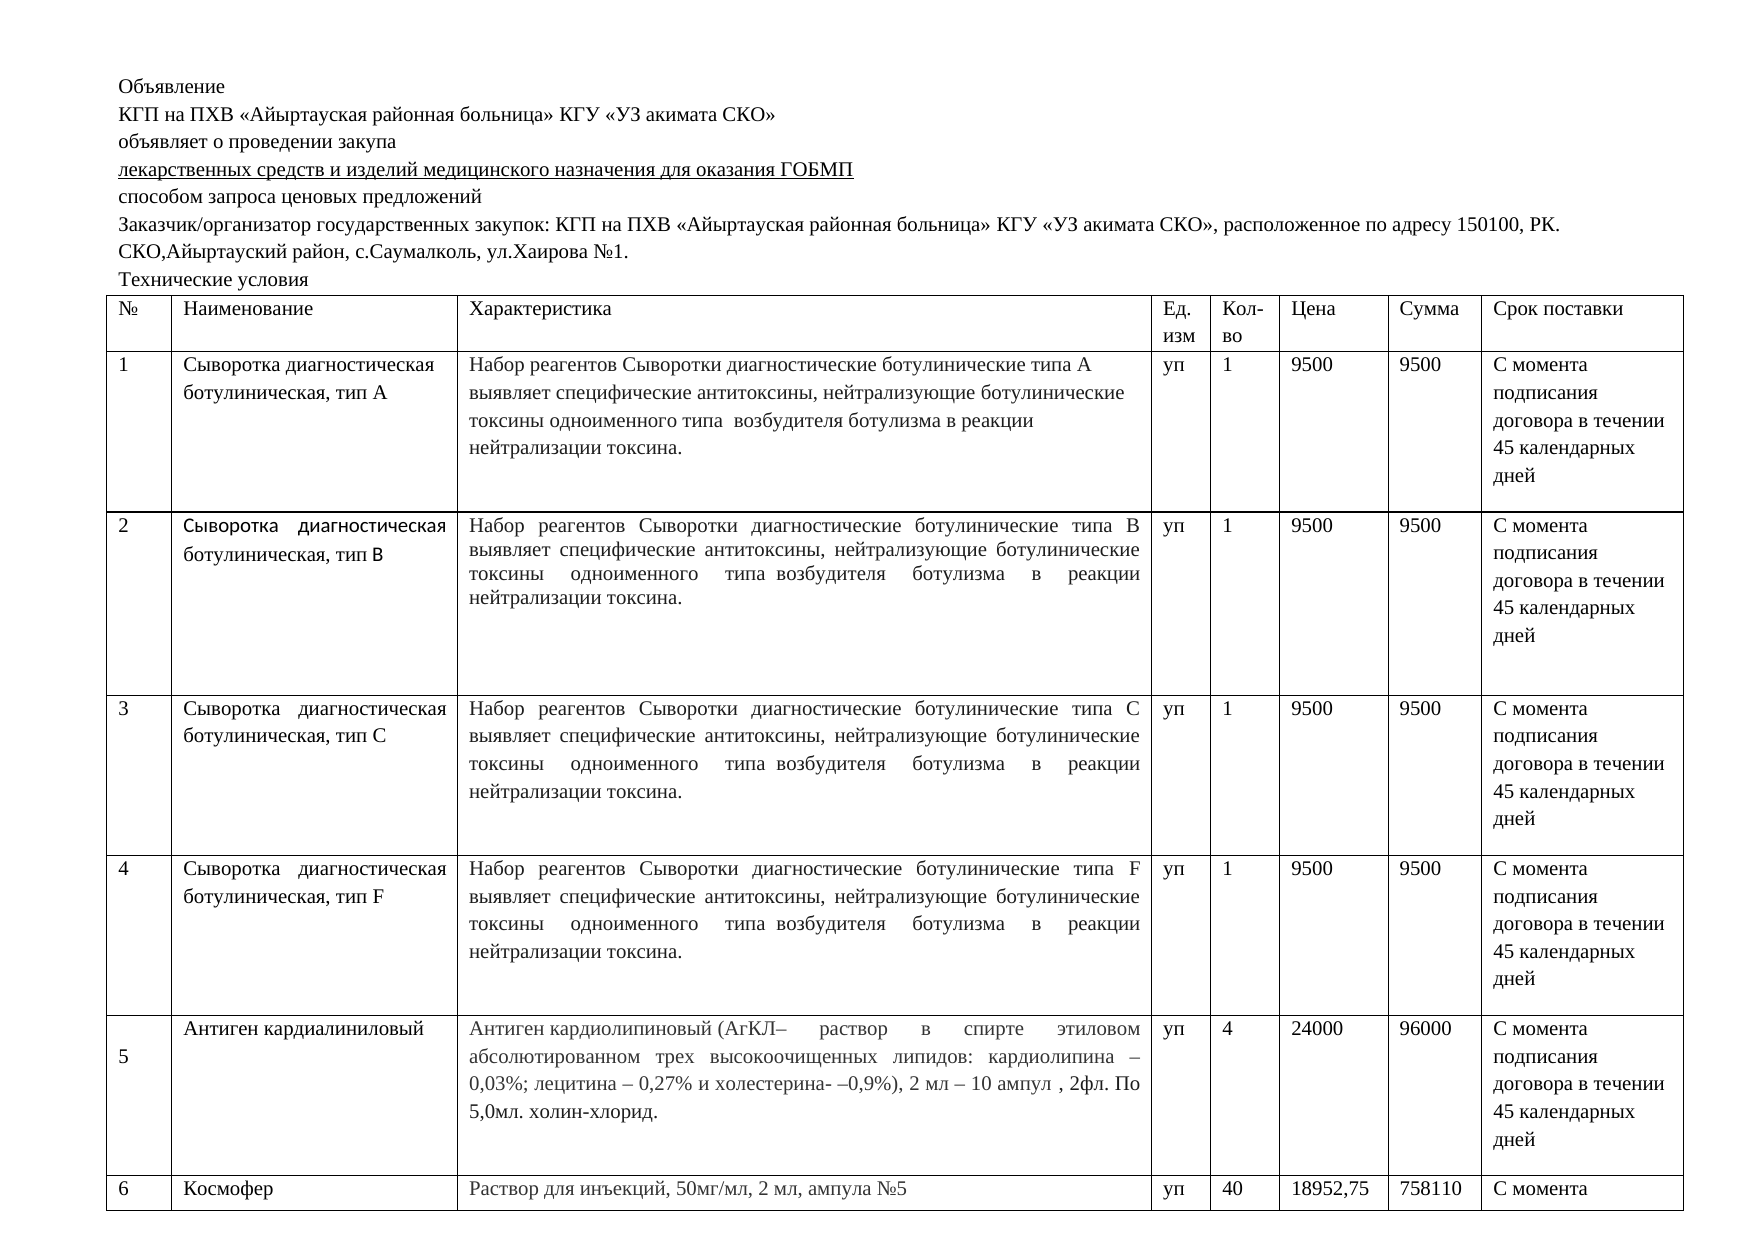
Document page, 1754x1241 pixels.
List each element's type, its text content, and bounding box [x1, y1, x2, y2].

table_cell С момента подписания договора в течении 45 календарных дней [1482, 856, 1683, 1015]
table_cell 1 [107, 352, 171, 511]
table_cell 1 [1211, 513, 1279, 695]
table_header Характеристика [458, 296, 1151, 351]
table_header № [107, 296, 171, 351]
table_header Срок поставки [1482, 296, 1683, 351]
table_cell 2 [107, 513, 171, 695]
text способом запроса ценовых предложений [118, 184, 1654, 208]
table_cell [458, 1176, 1151, 1209]
table_cell Набор реагентов Сыворотки диагностические ботулинические типа А выявляет специфические антитоксины, нейтрализующие ботулинические токсины одноименного типа возбудителя ботулизма в реакции нейтрализации токсина. [458, 352, 1151, 511]
table_cell 6 [107, 1176, 171, 1209]
table_cell 5 [107, 1016, 171, 1175]
table_cell 1 [1211, 352, 1279, 511]
table_header Кол-во [1211, 296, 1279, 351]
table_cell 9500 [1389, 352, 1481, 511]
table_cell Набор реагентов Сыворотки диагностические ботулинические типа F выявляет специфические антитоксины, нейтрализующие ботулинические токсины одноименного типа возбудителя ботулизма в реакции нейтрализации токсина. [458, 856, 1151, 1015]
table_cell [1482, 1176, 1683, 1209]
table_cell уп [1152, 696, 1210, 855]
table_header Сумма [1389, 296, 1481, 351]
text объявляет о проведении закупа [118, 129, 1654, 153]
text лекарственных средств и изделий медицинского назначения для оказания ГОБМП [118, 157, 1654, 181]
table_cell уп [1152, 1176, 1210, 1209]
text Технические условия [118, 267, 1654, 291]
table_cell С момента подписания договора в течении 45 календарных дней [1482, 513, 1683, 695]
table_header Цена [1280, 296, 1388, 351]
table_cell 4 [1211, 1016, 1279, 1175]
table_cell Сыворотка диагностическая ботулиническая, тип С [172, 696, 457, 855]
table_cell 9500 [1389, 696, 1481, 855]
table_cell 9500 [1280, 696, 1388, 855]
table_cell 9500 [1280, 513, 1388, 695]
table_cell Сыворотка диагностическая ботулиническая, тип В [172, 513, 457, 695]
table_cell Космофер [172, 1176, 457, 1209]
table_cell Сыворотка диагностическая ботулиническая, тип А [172, 352, 457, 511]
table_cell Набор реагентов Сыворотки диагностические ботулинические типа В выявляет специфические антитоксины, нейтрализующие ботулинические токсины одноименного типа возбудителя ботулизма в реакции нейтрализации токсина. [458, 513, 1151, 695]
table_cell 3 [107, 696, 171, 855]
table_cell С момента подписания договора в течении 45 календарных дней [1482, 352, 1683, 511]
table_cell Сыворотка диагностическая ботулиническая, тип F [172, 856, 457, 1015]
table_header Ед.изм [1152, 296, 1210, 351]
table_cell 758110 [1389, 1176, 1481, 1209]
table_cell 9500 [1280, 352, 1388, 511]
table_cell уп [1152, 1016, 1210, 1175]
text КГП на ПХВ «Айыртауская районная больница» КГУ «УЗ акимата СКО» [118, 101, 1654, 126]
table_header Наименование [172, 296, 457, 351]
table_cell 40 [1211, 1176, 1279, 1209]
table_cell Набор реагентов Сыворотки диагностические ботулинические типа С выявляет специфические антитоксины, нейтрализующие ботулинические токсины одноименного типа возбудителя ботулизма в реакции нейтрализации токсина. [458, 696, 1151, 855]
table_cell 18952,75 [1280, 1176, 1388, 1209]
table_cell 96000 [1389, 1016, 1481, 1175]
table_cell 1 [1211, 696, 1279, 855]
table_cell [1482, 1016, 1683, 1175]
table_cell 9500 [1280, 856, 1388, 1015]
text Заказчик/организатор государственных закупок: КГП на ПХВ «Айыртауская районная больница» КГУ «УЗ акимата СКО», расположенное по адресу 150100, РК. СКО,Айыртауский район, с.Саумалколь, ул.Хаирова №1. [118, 212, 1654, 263]
table_cell уп [1152, 352, 1210, 511]
table_cell 24000 [1280, 1016, 1388, 1175]
table_cell 9500 [1389, 856, 1481, 1015]
table_cell Антиген кардиалиниловый [172, 1016, 457, 1175]
table_cell 4 [107, 856, 171, 1015]
table_cell Антиген кардиолипиновый (АгКЛ– раствор в спирте этиловом абсолютированном трех высокоочищенных липидов: кардиолипина – 0,03%; лецитина – 0,27% и холестерина- –0,9%), 2 мл – 10 ампул , 2фл. По 5,0мл. холин-хлорид. [458, 1016, 1151, 1175]
table_cell 9500 [1389, 513, 1481, 695]
table_cell уп [1152, 513, 1210, 695]
text Объявление [118, 74, 1654, 98]
table_cell уп [1152, 856, 1210, 1015]
table_cell С момента подписания договора в течении 45 календарных дней [1482, 696, 1683, 855]
table_cell 1 [1211, 856, 1279, 1015]
